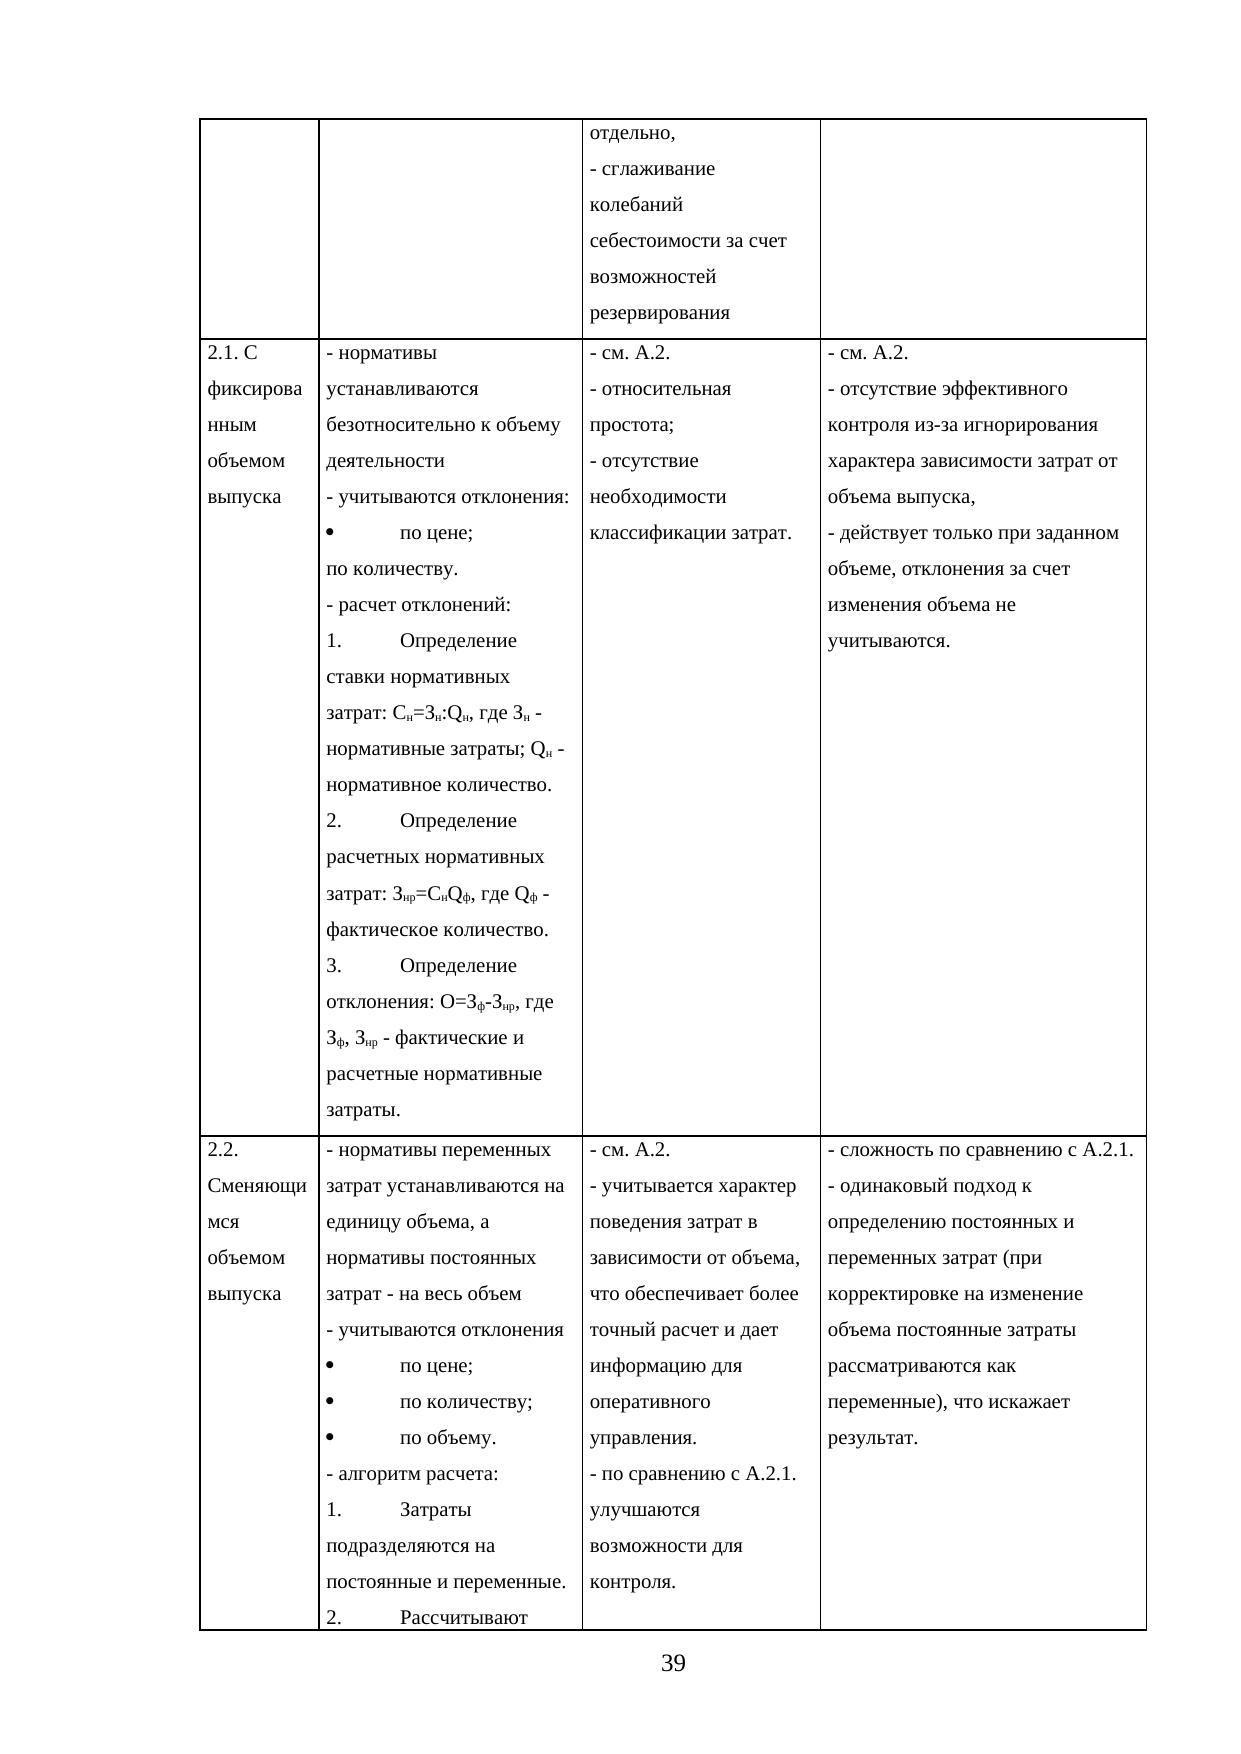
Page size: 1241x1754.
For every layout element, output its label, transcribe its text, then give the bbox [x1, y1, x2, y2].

table_cell 2.1. С фиксированным объемом выпуска [201, 340, 318, 1135]
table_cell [320, 120, 582, 338]
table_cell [583, 120, 820, 338]
table_cell - см. А.2. - отсутствие эффективного контроля из-за игнорирования характера зависимости затрат от объема выпуска, - действует только при заданном объеме, отклонения за счет изменения объема не учитываются. [821, 340, 1146, 1135]
table_cell - см. А.2. - относительная простота; - отсутствие необходимости классификации затрат. [583, 340, 820, 1135]
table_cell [201, 1137, 318, 1629]
table_cell - нормативы устанавливаются безотносительно к объему деятельности - учитываются отклонения: по цене; по количеству. - расчет отклонений: Определение ставки нормативных затрат: Сн=Зн:Qн, где Зн - нормативные затраты; Qн - нормативное количество. Определение расчетных нормативных затрат: Знр=СнQф, где Qф - фактическое количество. Определение отклонения: О=Зф-Знр, где Зф, Знр - фактические и расчетные нормативные затраты. [320, 340, 582, 1135]
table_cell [821, 120, 1146, 338]
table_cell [320, 1137, 582, 1629]
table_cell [821, 1137, 1146, 1629]
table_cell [583, 1137, 820, 1629]
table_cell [201, 120, 318, 338]
